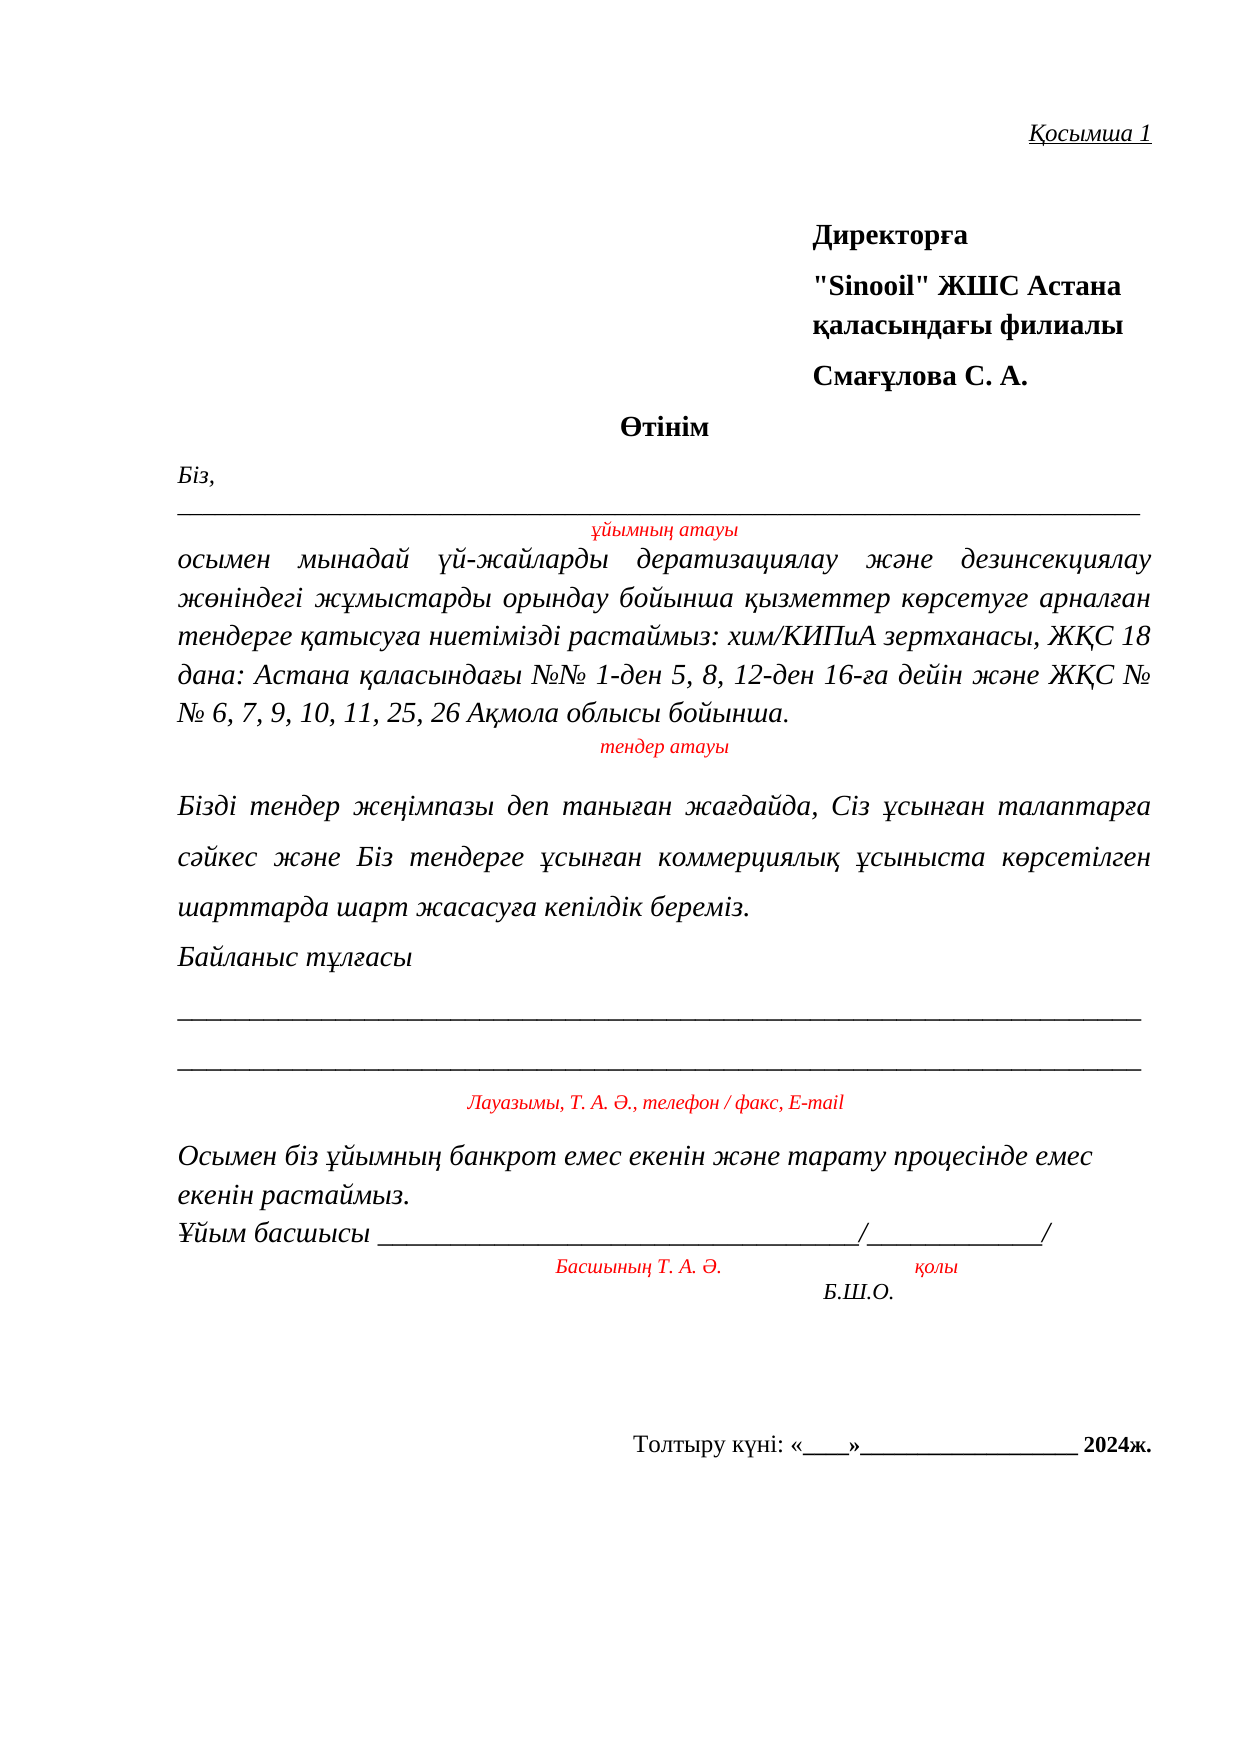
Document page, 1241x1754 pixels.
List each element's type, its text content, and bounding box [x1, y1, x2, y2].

text "Sinooil" ЖШС Астана қаласындағы филиалы [812, 268, 1152, 340]
text Басшының Т. А. Ә. қолы [177, 1254, 1152, 1278]
text тендер атауы [177, 734, 1152, 758]
text ұйымның атауы [177, 517, 1152, 541]
text Ұйым басшысы _________________________________/____________/ [177, 1216, 1152, 1249]
text Осымен біз ұйымның банкрот емес екенін және тарату процесінде емес екенін растаймыз. [177, 1138, 1152, 1211]
text Бізді тендер жеңімпазы деп таныған жағдайда, Сіз ұсынған талаптарға сәйкес және Біз тендерге ұсынған коммерциялық ұсыныста көрсетілген шарттарда шарт жасасуға кепілдік береміз. [177, 788, 1152, 923]
text Б.Ш.О. [177, 1278, 1152, 1304]
text Біз, _____________________________________________________________________________ [177, 460, 1152, 517]
text Смағұлова С. А. [812, 358, 1152, 391]
text Толтыру күні: «____»___________________ 2024ж. [177, 1429, 1152, 1458]
text Директорға [812, 217, 1152, 251]
text Лауазымы, Т. А. Ә., телефон / факс, E-mail [177, 1090, 1152, 1114]
text Өтінім [177, 409, 1152, 442]
text Байланыс тұлғасы ______________________________________________________________________________________________________________________________________ [177, 939, 1152, 1073]
text Қосымша 1 [177, 118, 1152, 147]
text осымен мынадай үй-жайларды дератизациялау және дезинсекциялау жөніндегі жұмыстарды орындау бойынша қызметтер көрсетуге арналған тендерге қатысуға ниетімізді растаймыз: хим/КИПиА зертханасы, ЖҚС 18 дана: Астана қаласындағы №№ 1-ден 5, 8, 12-ден 16-ға дейін және ЖҚС №№ 6, 7, 9, 10, 11, 25, 26 Ақмола облысы бойынша. [177, 541, 1152, 729]
